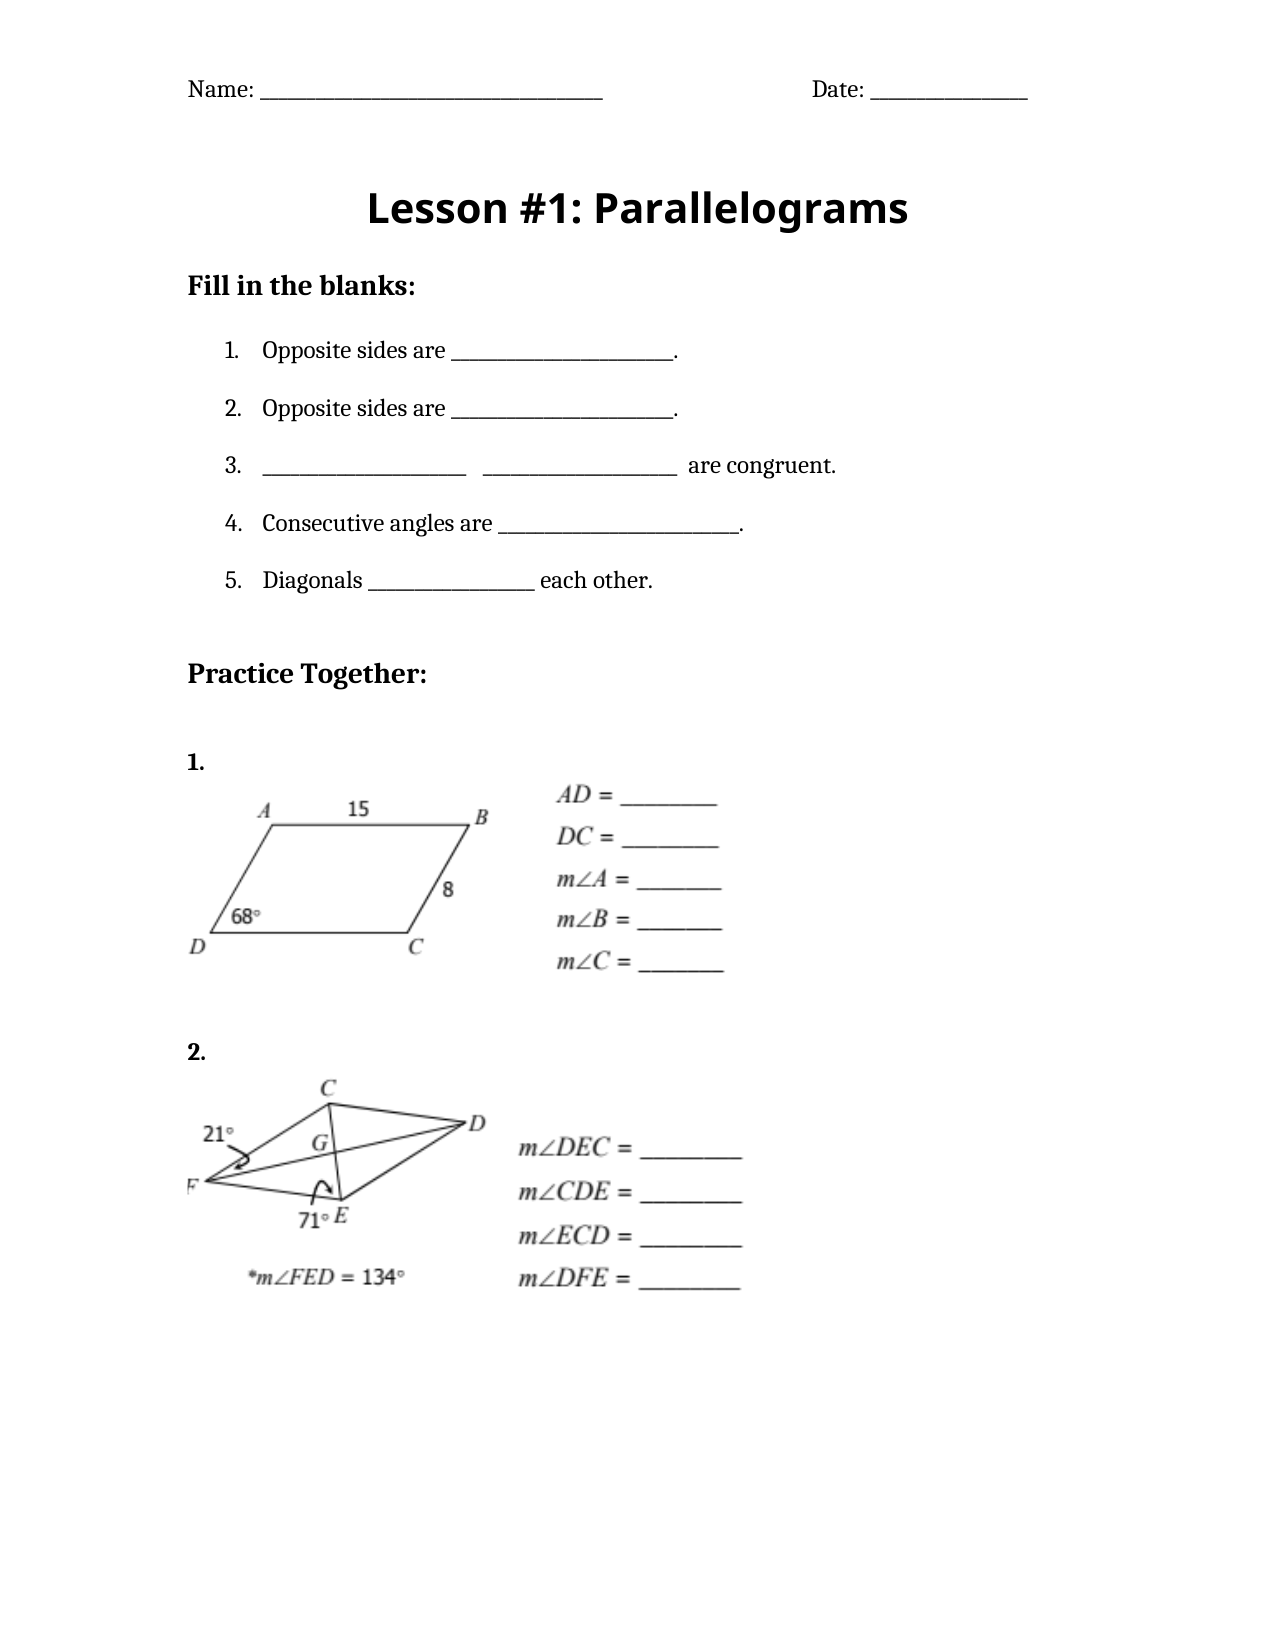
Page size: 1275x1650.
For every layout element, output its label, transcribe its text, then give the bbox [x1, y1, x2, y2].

list Consecutive angles are __________________________. [225, 509, 1087, 537]
list Opposite sides are ________________________. [225, 336, 1087, 365]
text Fill in the blanks: [187, 269, 1087, 303]
list Opposite sides are ________________________. [225, 394, 1087, 422]
text Lesson #1: Parallelograms [187, 179, 1087, 236]
text Practice Together: [187, 657, 1087, 691]
list Diagonals __________________ each other. [225, 566, 1087, 595]
list ______________________ _____________________ are congruent. [225, 451, 1087, 480]
text 2. [187, 1038, 1087, 1067]
text 1. [187, 748, 1087, 777]
